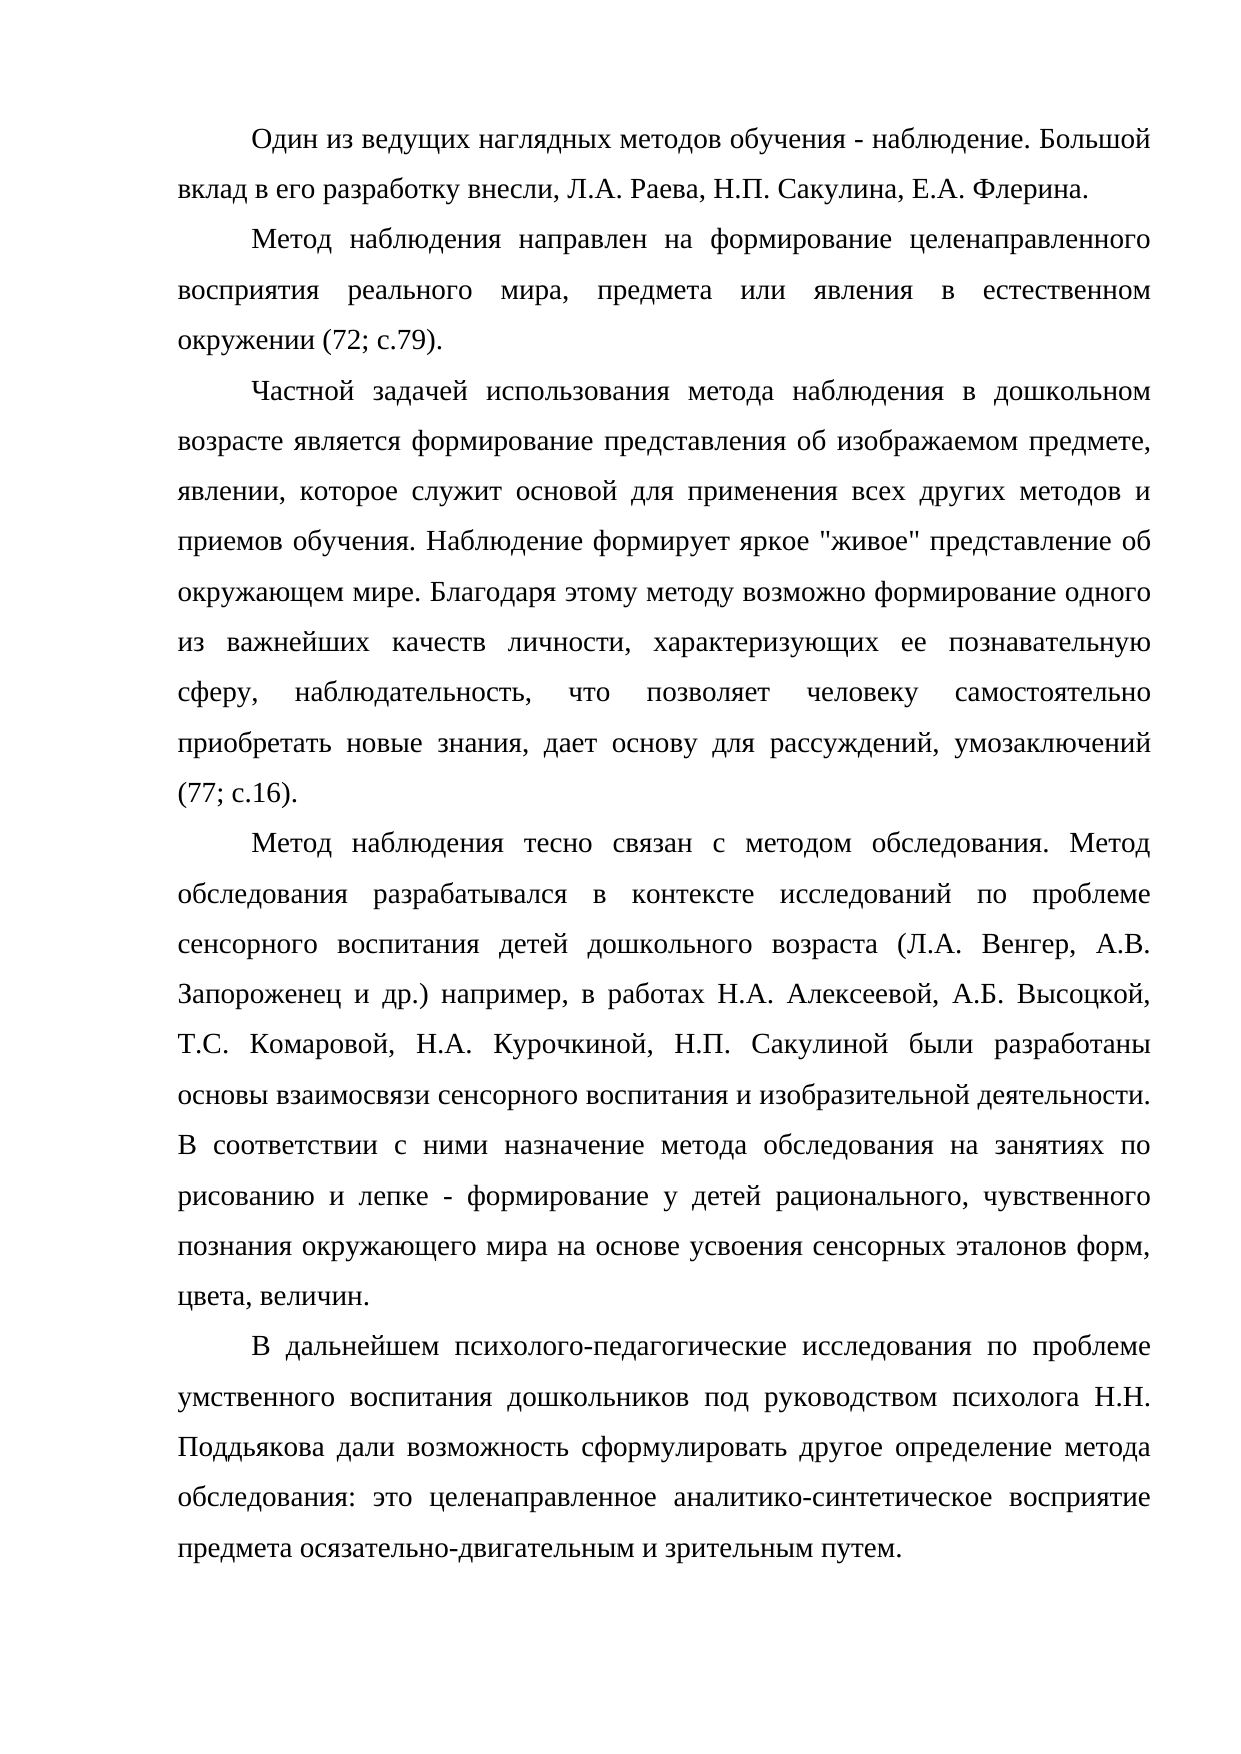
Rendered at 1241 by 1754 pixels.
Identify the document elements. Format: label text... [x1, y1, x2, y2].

list Частной задачей использования метода наблюдения в дошкольном возрасте является формирование представления об изображаемом предмете, явлении, которое служит основой для применения всех других методов и приемов обучения. Наблюдение формирует яркое "живое" представление об окружающем мире. Благодаря этому методу возможно формирование одного из важнейших качеств личности, характеризующих ее познавательную сферу, наблюдательность, что позволяет человеку самостоятельно приобретать новые знания, дает основу для рассуждений, умозаключений (77; с.16). [177, 373, 1152, 809]
list Один из ведущих наглядных методов обучения - наблюдение. Большой вклад в его разработку внесли, Л.А. Раева, Н.П. Сакулина, Е.А. Флерина. [177, 121, 1152, 205]
list Метод наблюдения тесно связан с методом обследования. Метод обследования разрабатывался в контексте исследований по проблеме сенсорного воспитания детей дошкольного возраста (Л.А. Венгер, А.В. Запороженец и др.) например, в работах Н.А. Алексеевой, А.Б. Высоцкой, Т.С. Комаровой, Н.А. Курочкиной, Н.П. Сакулиной были разработаны основы взаимосвязи сенсорного воспитания и изобразительной деятельности. В соответствии с ними назначение метода обследования на занятиях по рисованию и лепке - формирование у детей рационального, чувственного познания окружающего мира на основе усвоения сенсорных эталонов форм, цвета, величин. [177, 825, 1152, 1312]
list В дальнейшем психолого-педагогические исследования по проблеме умственного воспитания дошкольников под руководством психолога Н.Н. Поддьякова дали возможность сформулировать другое определение метода обследования: это целенаправленное аналитико-синтетическое восприятие предмета осязательно-двигательным и зрительным путем. [177, 1328, 1152, 1563]
list Метод наблюдения направлен на формирование целенаправленного восприятия реального мира, предмета или явления в естественном окружении (72; с.79). [177, 222, 1152, 356]
